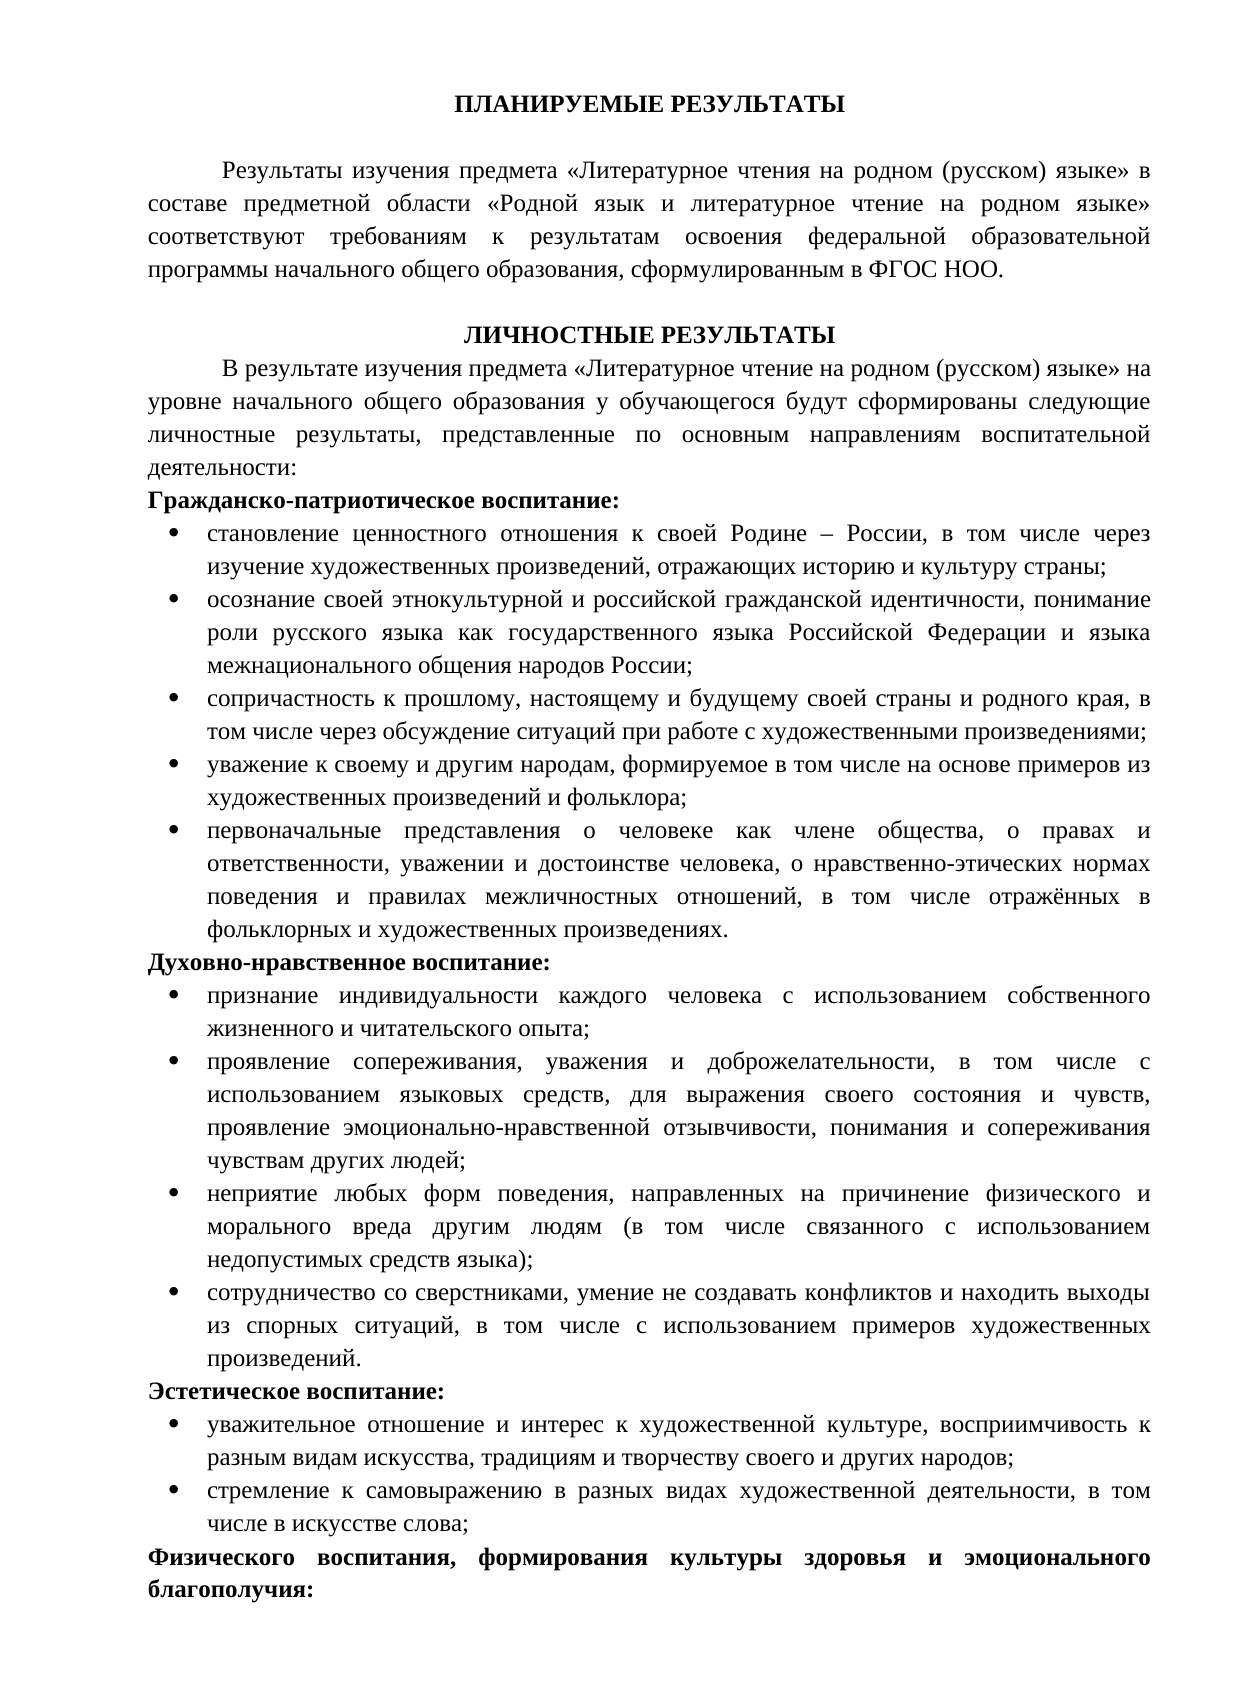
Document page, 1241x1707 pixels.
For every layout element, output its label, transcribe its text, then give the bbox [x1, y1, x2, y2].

list уважение к своему и другим народам, формируемое в том числе на основе примеров из художественных произведений и фольклора; [169, 749, 1152, 811]
text ПЛАНИРУЕМЫЕ РЕЗУЛЬТАТЫ [148, 89, 1152, 117]
list становление ценностного отношения к своей Родине – России, в том числе через изучение художественных произведений, отражающих историю и культуру страны; [169, 518, 1152, 580]
text ЛИЧНОСТНЫЕ РЕЗУЛЬТАТЫ [148, 320, 1152, 348]
text Физического воспитания, формирования культуры здоровья и эмоционального благополучия: [148, 1542, 1152, 1603]
text Результаты изучения предмета «Литературное чтения на родном (русском) языке» в составе предметной области «Родной язык и литературное чтение на родном языке» соответствуют требованиям к результатам освоения федеральной образовательной программы начального общего образования, сформулированным в ФГОС НОО. [148, 155, 1152, 282]
text Эстетическое воспитание: [148, 1376, 1152, 1405]
list сопричастность к прошлому, настоящему и будущему своей страны и родного края, в том числе через обсуждение ситуаций при работе с художественными произведениями; [169, 683, 1152, 745]
list уважительное отношение и интерес к художественной культуре, восприимчивость к разным видам искусства, традициям и творчеству своего и других народов; [169, 1409, 1152, 1471]
list проявление сопереживания, уважения и доброжелательности, в том числе с использованием языковых средств, для выражения своего состояния и чувств, проявление эмоционально-нравственной отзывчивости, понимания и сопереживания чувствам других людей; [169, 1046, 1152, 1174]
text Гражданско-патриотическое воспитание: [148, 485, 1152, 514]
text В результате изучения предмета «Литературное чтение на родном (русском) языке» на уровне начального общего образования у обучающегося будут сформированы следующие личностные результаты, представленные по основным направлениям воспитательной деятельности: [148, 353, 1152, 481]
list первоначальные представления о человеке как члене общества, о правах и ответственности, уважении и достоинстве человека, о нравственно-этических нормах поведения и правилах межличностных отношений, в том числе отражённых в фольклорных и художественных произведениях. [169, 815, 1152, 943]
list сотрудничество со сверстниками, умение не создавать конфликтов и находить выходы из спорных ситуаций, в том числе с использованием примеров художественных произведений. [169, 1277, 1152, 1372]
list неприятие любых форм поведения, направленных на причинение физического и морального вреда другим людям (в том числе связанного с использованием недопустимых средств языка); [169, 1178, 1152, 1273]
list признание индивидуальности каждого человека с использованием собственного жизненного и читательского опыта; [169, 980, 1152, 1042]
list стремление к самовыражению в разных видах художественной деятельности, в том числе в искусстве слова; [169, 1476, 1152, 1537]
text Духовно-нравственное воспитание: [148, 947, 1152, 976]
list осознание своей этнокультурной и российской гражданской идентичности, понимание роли русского языка как государственного языка Российской Федерации и языка межнационального общения народов России; [169, 584, 1152, 679]
